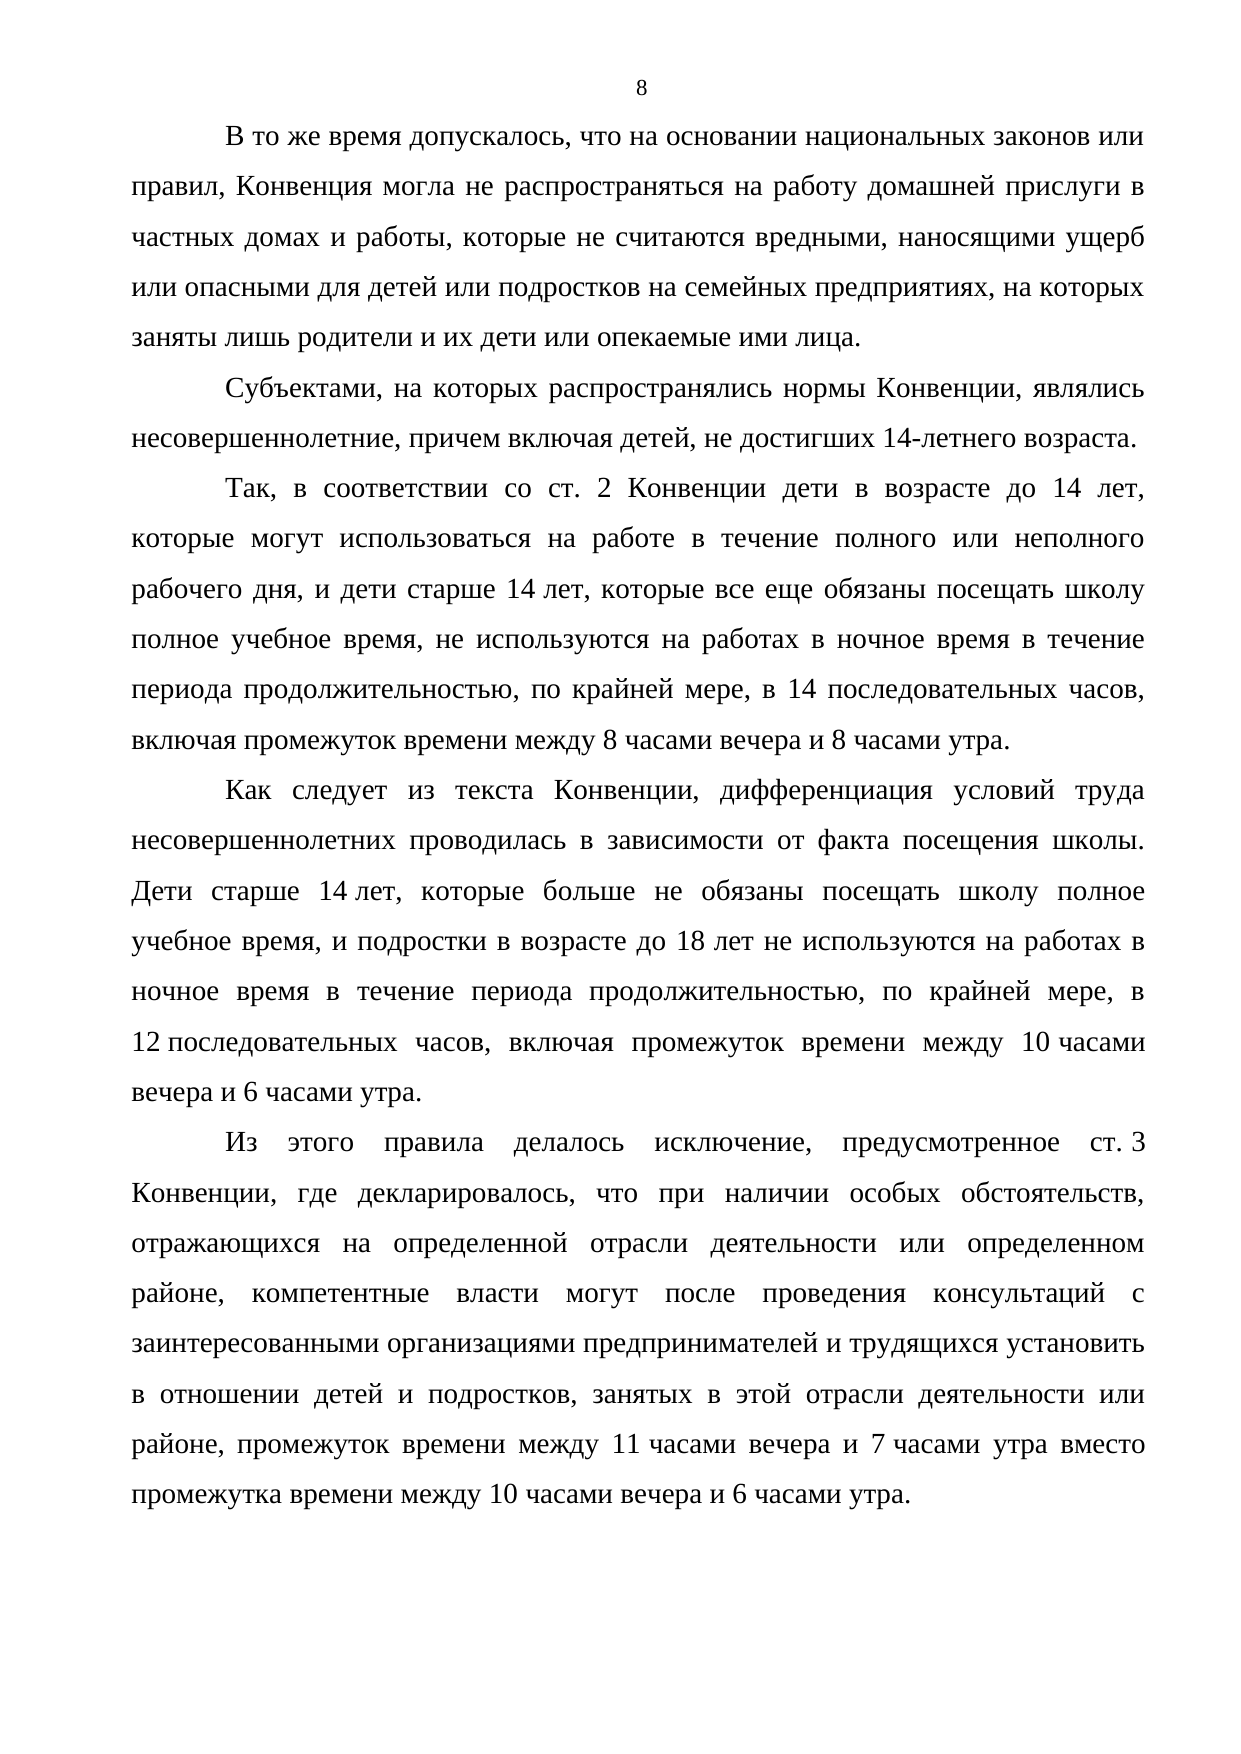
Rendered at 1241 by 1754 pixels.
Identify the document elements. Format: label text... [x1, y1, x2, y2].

text Как следует из текста Конвенции, дифференциация условий труда несовершеннолетних проводилась в зависимости от факта посещения школы. Дети старше 14 лет, которые больше не обязаны посещать школу полное учебное время, и подростки в возрасте до 18 лет не используются на работах в ночное время в течение периода продолжительностью, по крайней мере, в 12 последовательных часов, включая промежуток времени между 10 часами вечера и 6 часами утра. [131, 772, 1146, 1108]
text Субъектами, на которых распространялись нормы Конвенции, являлись несовершеннолетние, причем включая детей, не достигших 14-летнего возраста. [131, 370, 1146, 453]
text Из этого правила делалось исключение, предусмотренное ст. 3 Конвенции, где декларировалось, что при наличии особых обстоятельств, отражающихся на определенной отрасли деятельности или определенном районе, компетентные власти могут после проведения консультаций с заинтересованными организациями предпринимателей и трудящихся установить в отношении детей и подростков, занятых в этой отрасли деятельности или районе, промежуток времени между 11 часами вечера и 7 часами утра вместо промежутка времени между 10 часами вечера и 6 часами утра. [131, 1124, 1146, 1510]
text Так, в соответствии со ст. 2 Конвенции дети в возрасте до 14 лет, которые могут использоваться на работе в течение полного или неполного рабочего дня, и дети старше 14 лет, которые все еще обязаны посещать школу полное учебное время, не используются на работах в ночное время в течение периода продолжительностью, по крайней мере, в 14 последовательных часов, включая промежуток времени между 8 часами вечера и 8 часами утра. [131, 470, 1146, 755]
text В то же время допускалось, что на основании национальных законов или правил, Конвенция могла не распространяться на работу домашней прислуги в частных домах и работы, которые не считаются вредными, наносящими ущерб или опасными для детей или подростков на семейных предприятиях, на которых заняты лишь родители и их дети или опекаемые ими лица. [131, 118, 1146, 353]
